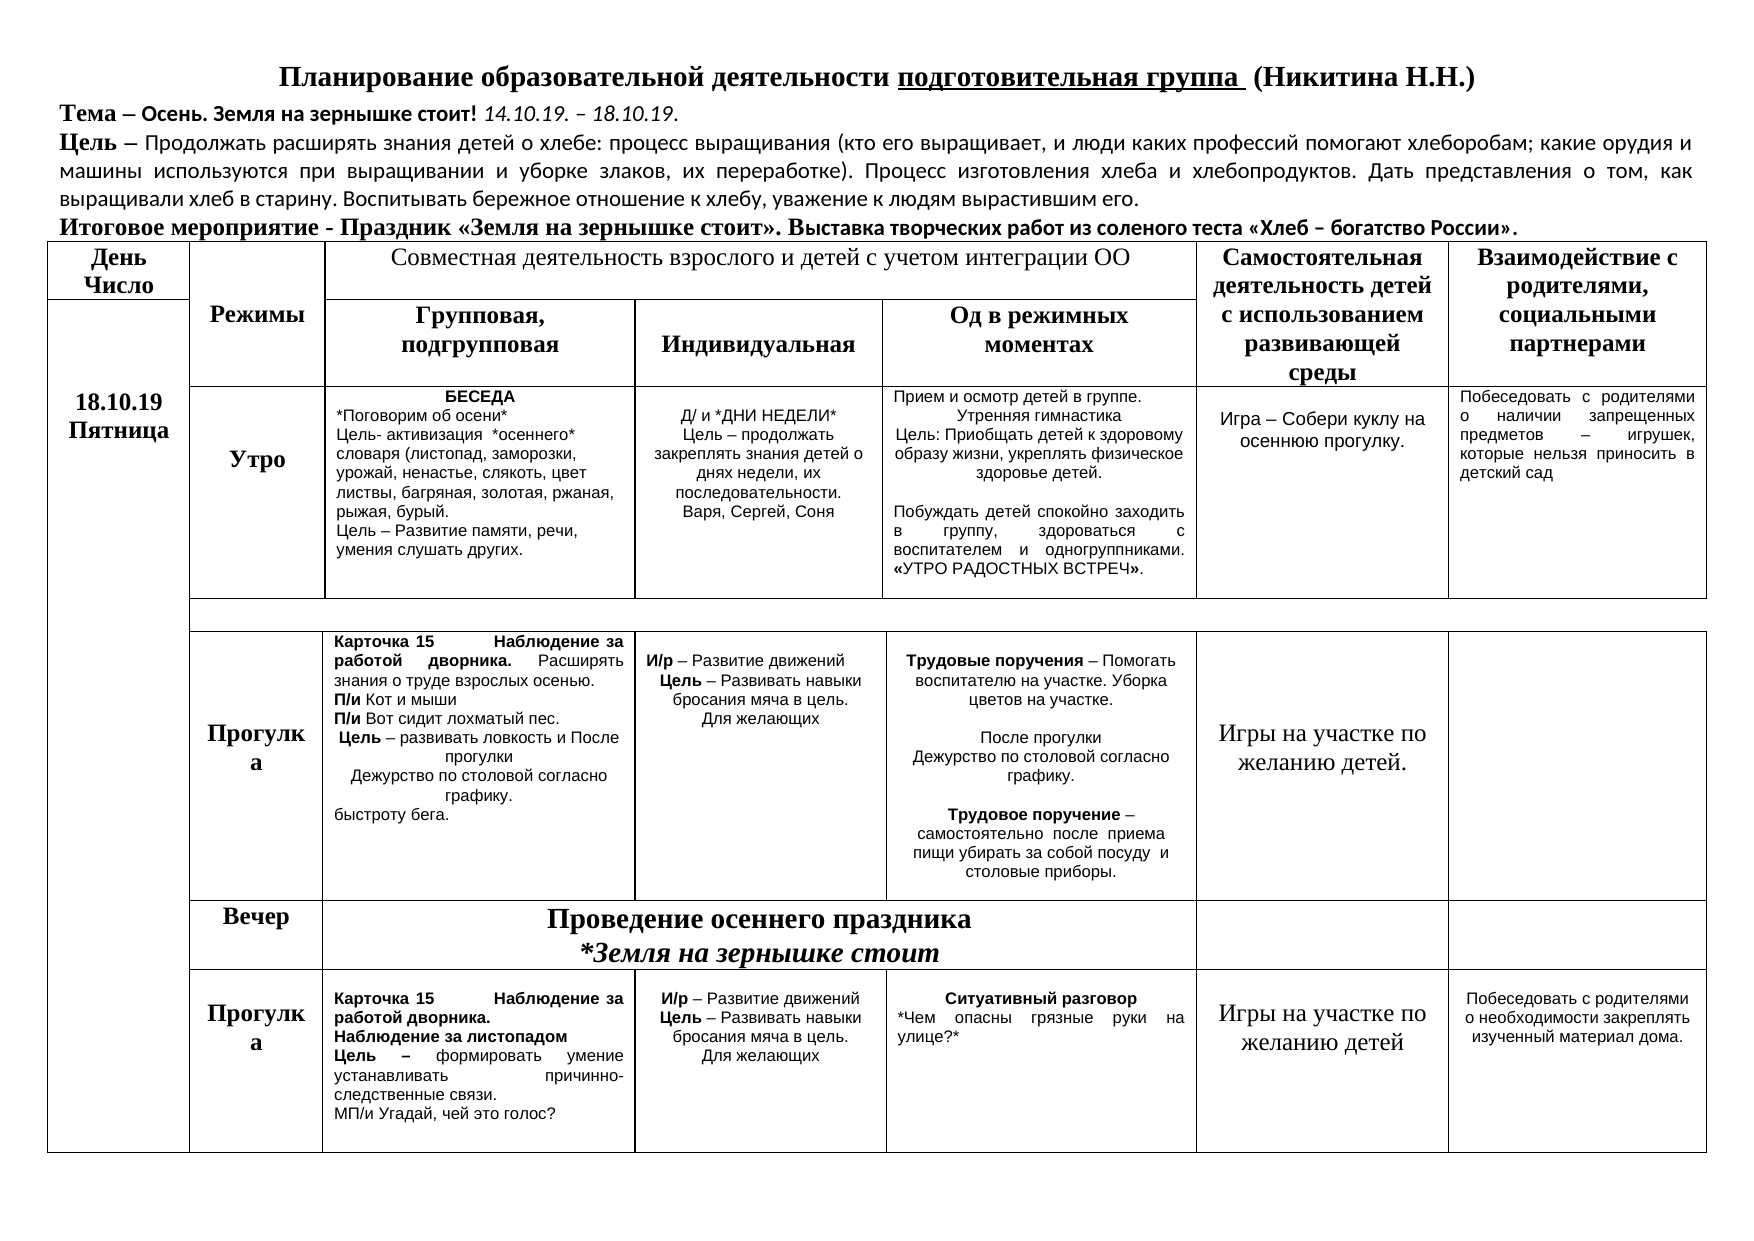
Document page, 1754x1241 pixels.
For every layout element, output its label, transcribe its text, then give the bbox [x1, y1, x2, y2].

table_header Взаимодействие с родителями, социальными партнерами [1449, 242, 1706, 386]
table_header Самостоятельная деятельность детей с использованием развивающей среды [1197, 242, 1448, 386]
table_cell Карточка 15 Наблюдение за работой дворника. Расширять знания о труде взрослых осенью. П/и Кот и мыши П/и Вот сидит лохматый пес. Цель – развивать ловкость и После прогулки Дежурство по столовой согласно графику. быстроту бега. [323, 632, 634, 900]
table_cell Проведение осеннего праздника *Земля на зернышке стоит [940, 901, 1196, 968]
table_cell Трудовые поручения – Помогать воспитателю на участке. Уборка цветов на участке. После прогулки Дежурство по столовой согласно графику. Трудовое поручение – самостоятельно после приема пищи убирать за собой посуду и столовые приборы. [887, 632, 1196, 900]
table_cell Игра – Собери куклу на осеннюю прогулку. [1197, 387, 1448, 597]
table_cell Ситуативный разговор *Чем опасны грязные руки на улице?* [887, 970, 1196, 1152]
table_header День Число [48, 242, 189, 299]
text Цель – Продолжать расширять знания детей о хлебе: процесс выращивания (кто его выращивает, и люди каких профессий помогают хлеборобам; какие орудия и машины используются при выращивании и уборке злаков, их переработке). Процесс изготовления хлеба и хлебопродуктов. Дать представления о том, как выращивали хлеб в старину. Воспитывать бережное отношение к хлебу, уважение к людям вырастившим его. [59, 127, 1695, 212]
text Планирование образовательной деятельности подготовительная группа (Никитина Н.Н.) [59, 59, 1695, 93]
table_cell [1449, 901, 1706, 968]
table_cell Побеседовать с родителями о наличии запрещенных предметов – игрушек, которые нельзя приносить в детский сад [1449, 387, 1706, 597]
table_cell И/р – Развитие движений Цель – Развивать навыки бросания мяча в цель. Для желающих [636, 970, 886, 1152]
table_cell Вечер [190, 901, 322, 968]
text Итоговое мероприятие - Праздник «Земля на зернышке стоит». Выставка творческих работ из соленого теста «Хлеб – богатство России». [59, 212, 1695, 241]
table_cell И/р – Развитие движений Цель – Развивать навыки бросания мяча в цель. Для желающих [636, 632, 886, 900]
table_cell БЕСЕДА *Поговорим об осени* Цель- активизация *осеннего* словаря (листопад, заморозки, урожай, ненастье, слякоть, цвет листвы, багряная, золотая, ржаная, рыжая, бурый. Цель – Развитие памяти, речи, умения слушать других. [326, 387, 634, 597]
table_cell Индивидуальная [636, 300, 882, 386]
table_cell Побеседовать с родителями о необходимости закреплять изученный материал дома. [1449, 970, 1706, 1152]
table_cell Проведение осеннего праздника *Земля на зернышке стоит [323, 901, 579, 968]
table_cell Д/ и *ДНИ НЕДЕЛИ* Цель – продолжать закреплять знания детей о днях недели, их последовательности. Варя, Сергей, Соня [636, 387, 882, 597]
table_cell Групповая, подгрупповая [326, 300, 634, 386]
table_cell Прогулка [190, 632, 322, 900]
table_cell Утро [190, 387, 324, 597]
text Тема – Осень. Земля на зернышке стоит! 14.10.19. – 18.10.19. [59, 98, 1695, 127]
table_cell [1449, 632, 1706, 900]
table_cell Карточка 15 Наблюдение за работой дворника. Наблюдение за листопадом Цель – формировать умение устанавливать причинно-следственные связи. МП/и Угадай, чей это голос? [323, 970, 634, 1152]
table_cell Прогулка [190, 970, 322, 1152]
table_cell Игры на участке по желанию детей. [1197, 632, 1448, 900]
table_cell Игры на участке по желанию детей [1197, 970, 1448, 1152]
table_header Совместная деятельность взрослого и детей с учетом интеграции ОО [326, 242, 1196, 299]
table_header Режимы [190, 242, 324, 386]
table_cell 18.10.19 Пятница [48, 300, 189, 1152]
table_cell [1197, 901, 1448, 968]
table_cell Од в режимных моментах [883, 300, 1196, 386]
table_cell Прием и осмотр детей в группе. Утренняя гимнастика Цель: Приобщать детей к здоровому образу жизни, укреплять физическое здоровье детей. Побуждать детей спокойно заходить в группу, здороваться с воспитателем и одногруппниками. «УТРО РАДОСТНЫХ ВСТРЕЧ». [883, 387, 1196, 597]
